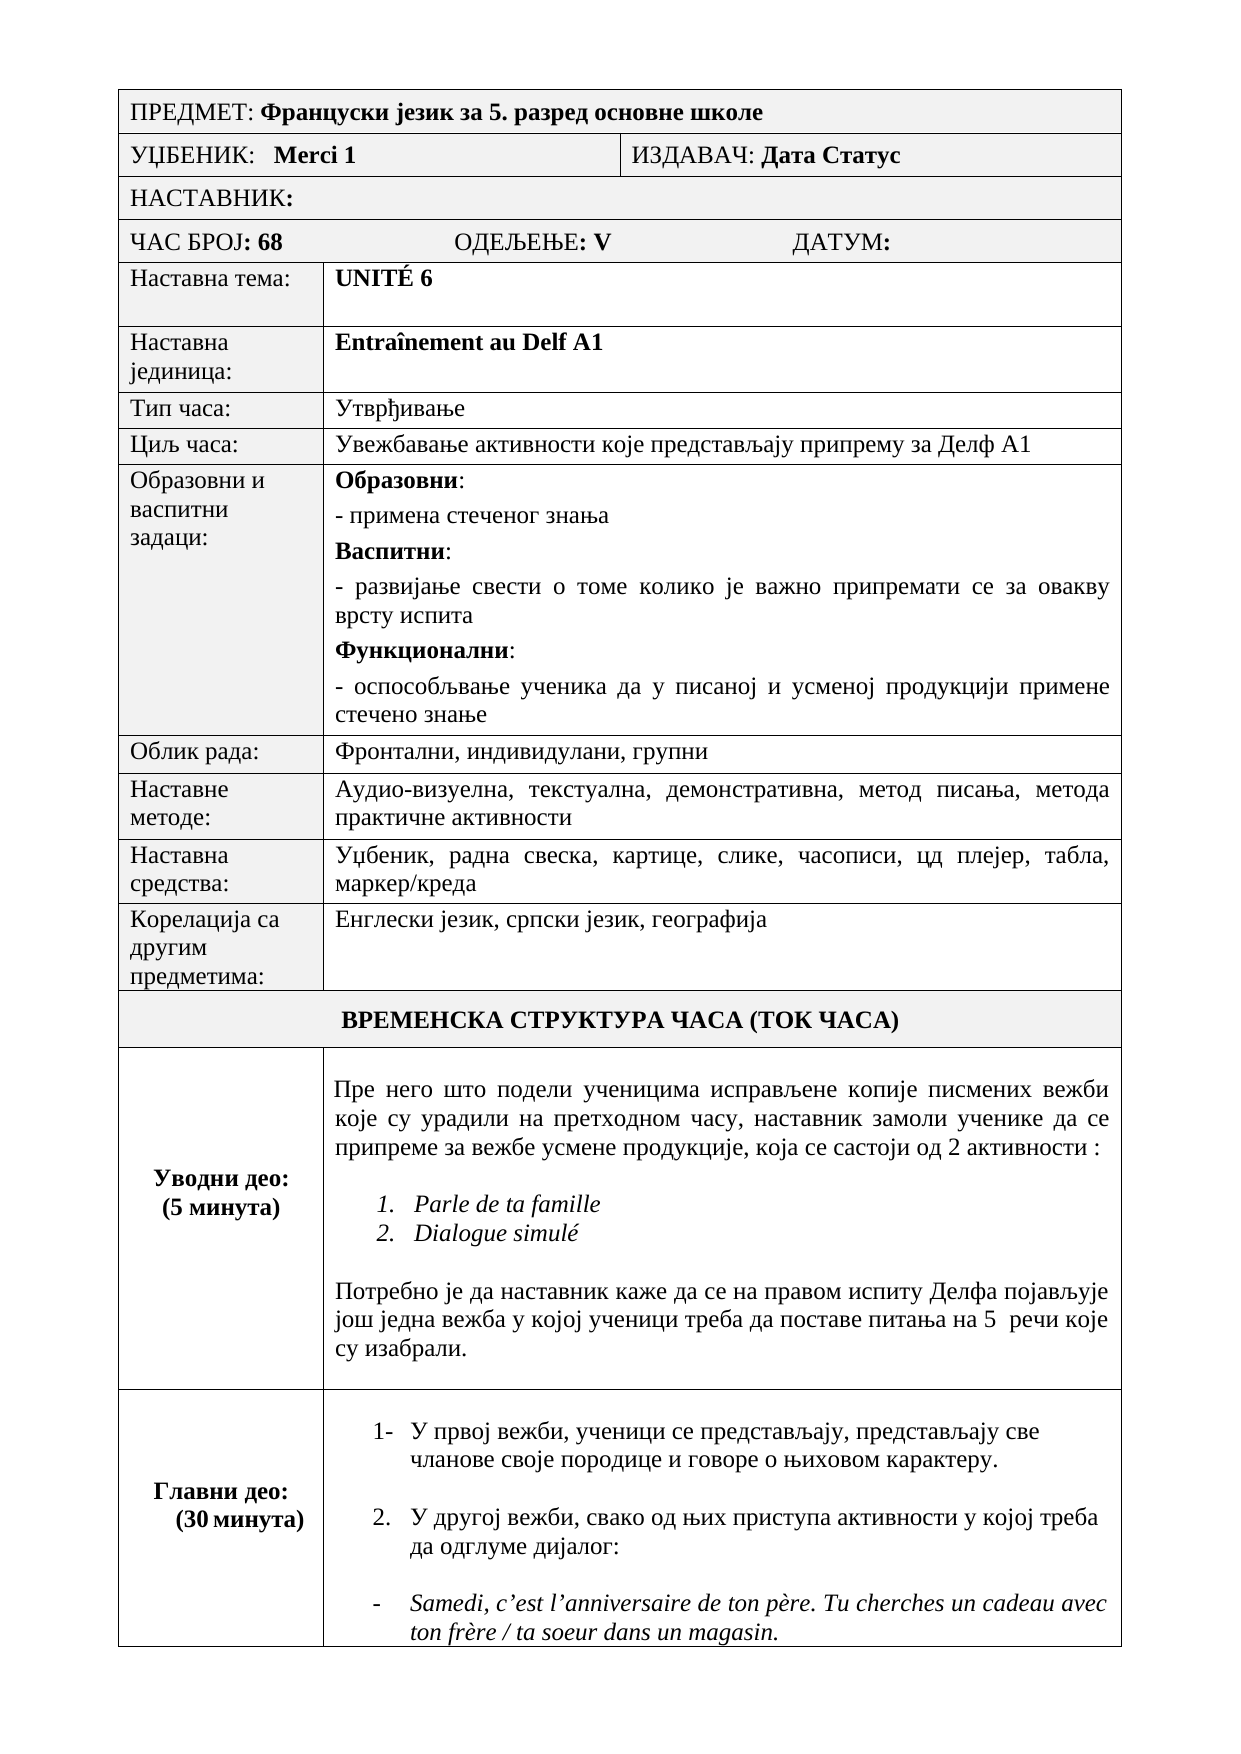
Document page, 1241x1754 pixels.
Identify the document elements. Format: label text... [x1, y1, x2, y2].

table_cell Корелација са другим предметима: [119, 904, 323, 990]
table_cell Енглески језик, српски језик, географија [324, 904, 1121, 990]
table_cell UNITÉ 6 [324, 263, 1121, 326]
table_cell Наставна јединица: [119, 327, 323, 392]
table_cell Фронтални, индивидулани, групни [324, 736, 1121, 773]
table_cell Пре него што подели ученицима исправљене копије писмених вежби које су урадили на претходном часу, наставник замоли ученике да се припреме за вежбе усмене продукције, која се састоји од 2 активности : Parle de ta famille Dialogue simulé Потребно је да наставник каже да се на правом испиту Делфа појављује још једна вежба у којој ученици треба да поставе питања на 5 речи које су изабрали. [324, 1048, 1121, 1388]
table_header ПРЕДМЕТ: Француски језик за 5. разред основне школе [119, 90, 1121, 132]
table_cell Entraînement au Delf A1 [324, 327, 1121, 392]
table_cell Наставне методе: [119, 774, 323, 839]
table_cell Циљ часа: [119, 429, 323, 464]
table_cell ИЗДАВАЧ: Дата Статус [621, 134, 1121, 176]
table_cell Аудио-визуелна, текстуална, демонстративна, метод писања, метода практичне активности [324, 774, 1121, 839]
table_cell НАСТАВНИК: [119, 177, 1121, 219]
table_cell Тип часа: [119, 393, 323, 428]
table_cell Уводни део: (5 минута) [119, 1048, 323, 1388]
table_cell Образовни и васпитни задаци: [119, 465, 323, 735]
table_cell Наставна тема: [119, 263, 323, 326]
table_cell Наставна средства: [119, 840, 323, 903]
table_cell Облик рада: [119, 736, 323, 773]
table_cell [324, 1390, 1121, 1646]
table_cell Утврђивање [324, 393, 1121, 428]
table_cell Уџбеник, радна свеска, картице, слике, часописи, цд плејер, табла, маркер/креда [324, 840, 1121, 903]
table_cell ВРЕМЕНСКА СТРУКТУРА ЧАСА (ТОК ЧАСА) [119, 991, 1121, 1047]
table_cell ДАТУМ: [781, 220, 1121, 262]
table_cell ОДЕЉЕЊЕ: V [443, 220, 781, 262]
table_cell Главни део: минута) [119, 1390, 323, 1646]
table_cell Образовни: - примена стеченог знања Васпитни: - развијање свести о томе колико је важно припремати се за овакву врсту испита Функционални: - оспособљвање ученика да у писаној и усменој продукцији примене стечено знање [324, 465, 1121, 735]
table_cell УЏБЕНИК: Merci 1 [119, 134, 620, 176]
table_cell Увежбавање активности које представљају припрему за Делф А1 [324, 429, 1121, 464]
table_cell ЧАС БРОЈ: 68 [119, 220, 443, 262]
